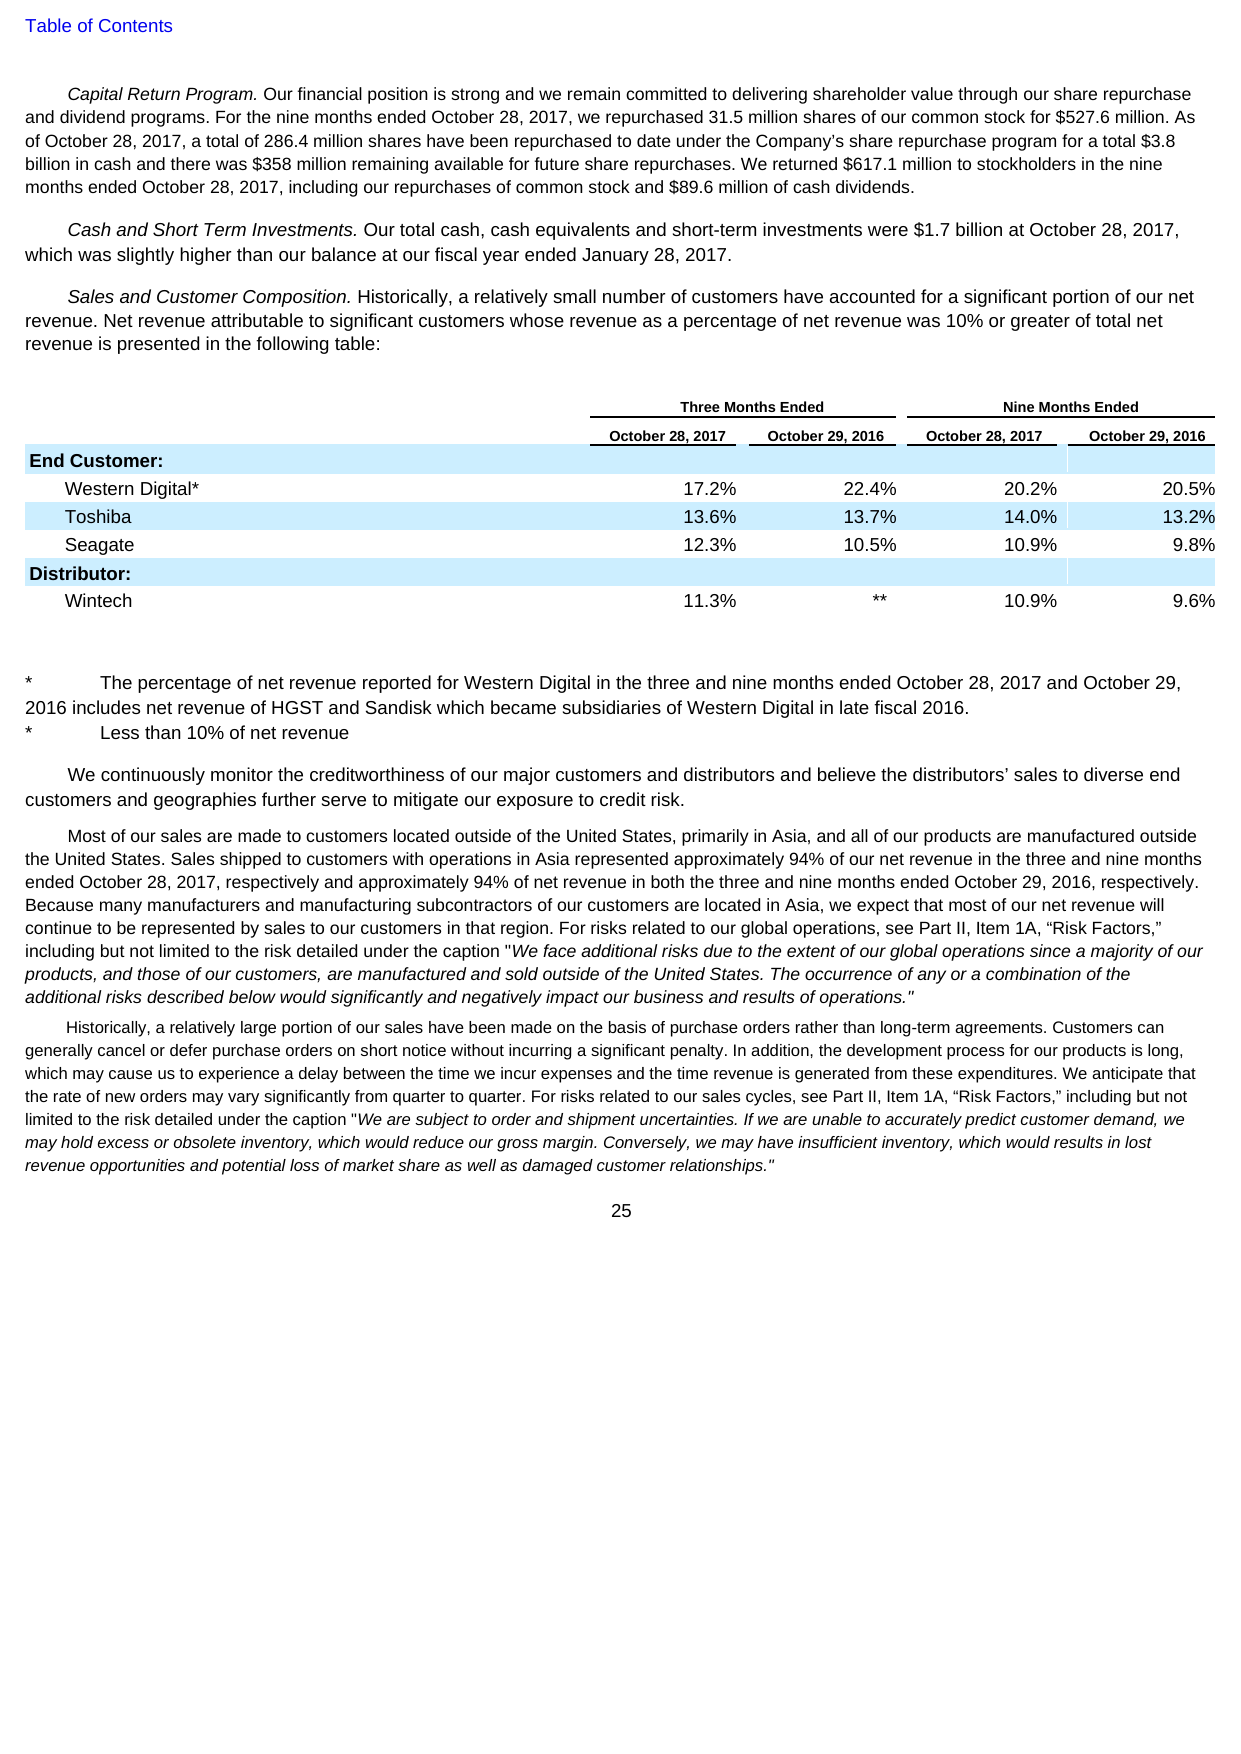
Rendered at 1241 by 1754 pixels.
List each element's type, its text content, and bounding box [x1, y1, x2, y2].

text Table of Contents [25, 14, 1215, 36]
list The percentage of net revenue reported for Western Digital in the three and nine months ended October 28, 2017 and October 29, 2016 includes net revenue of HGST and Sandisk which became subsidiaries of Western Digital in late fiscal 2016. [25, 672, 1215, 718]
text Capital Return Program. Our financial position is strong and we remain committed to delivering shareholder value through our share repurchase and dividend programs. For the nine months ended October 28, 2017, we repurchased 31.5 million shares of our common stock for $527.6 million. As of October 28, 2017, a total of 286.4 million shares have been repurchased to date under the Company’s share repurchase program for a total $3.8 billion in cash and there was $358 million remaining available for future share repurchases. We returned $617.1 million to stockholders in the nine months ended October 28, 2017, including our repurchases of common stock and $89.6 million of cash dividends. [25, 83, 1211, 198]
text 25 [25, 1199, 1217, 1221]
text Most of our sales are made to customers located outside of the United States, primarily in Asia, and all of our products are manufactured outside the United States. Sales shipped to customers with operations in Asia represented approximately 94% of our net revenue in the three and nine months ended October 28, 2017, respectively and approximately 94% of net revenue in both the three and nine months ended October 29, 2016, respectively. Because many manufacturers and manufacturing subcontractors of our customers are located in Asia, we expect that most of our net revenue will continue to be represented by sales to our customers in that region. For risks related to our global operations, see Part II, Item 1A, “Risk Factors,” including but not limited to the risk detailed under the caption "We face additional risks due to the extent of our global operations since a majority of our products, and those of our customers, are manufactured and sold outside of the United States. The occurrence of any or a combination of the additional risks described below would significantly and negatively impact our business and results of operations." [25, 826, 1211, 1007]
list Less than 10% of net revenue [25, 722, 1215, 744]
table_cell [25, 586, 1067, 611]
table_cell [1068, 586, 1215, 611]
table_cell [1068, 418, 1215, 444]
text We continuously monitor the creditworthiness of our major customers and distributors and believe the distributors’ sales to diverse end customers and geographies further serve to mitigate our exposure to credit risk. [25, 764, 1194, 811]
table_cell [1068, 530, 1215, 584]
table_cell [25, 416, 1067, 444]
text Historically, a relatively large portion of our sales have been made on the basis of purchase orders rather than long-term agreements. Customers can generally cancel or defer purchase orders on short notice without incurring a significant penalty. In addition, the development process for our products is long, which may cause us to experience a delay between the time we incur expenses and the time revenue is generated from these expenditures. We anticipate that the rate of new orders may vary significantly from quarter to quarter. For risks related to our sales cycles, see Part II, Item 1A, “Risk Factors,” including but not limited to the risk detailed under the caption "We are subject to order and shipment uncertainties. If we are unable to accurately predict customer demand, we may hold excess or obsolete inventory, which would reduce our gross margin. Conversely, we may have insufficient inventory, which would results in lost revenue opportunities and potential loss of market share as well as damaged customer relationships." [25, 1017, 1215, 1175]
text Sales and Customer Composition. Historically, a relatively small number of customers have accounted for a significant portion of our net revenue. Net revenue attributable to significant customers whose revenue as a percentage of net revenue was 10% or greater of total net revenue is presented in the following table: [25, 286, 1199, 355]
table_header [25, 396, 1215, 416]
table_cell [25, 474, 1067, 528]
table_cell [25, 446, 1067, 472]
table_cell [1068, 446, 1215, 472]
text Cash and Short Term Investments. Our total cash, cash equivalents and short-term investments were $1.7 billion at October 28, 2017, which was slightly higher than our balance at our fiscal year ended January 28, 2017. [25, 219, 1213, 265]
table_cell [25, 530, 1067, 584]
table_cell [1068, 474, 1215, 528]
